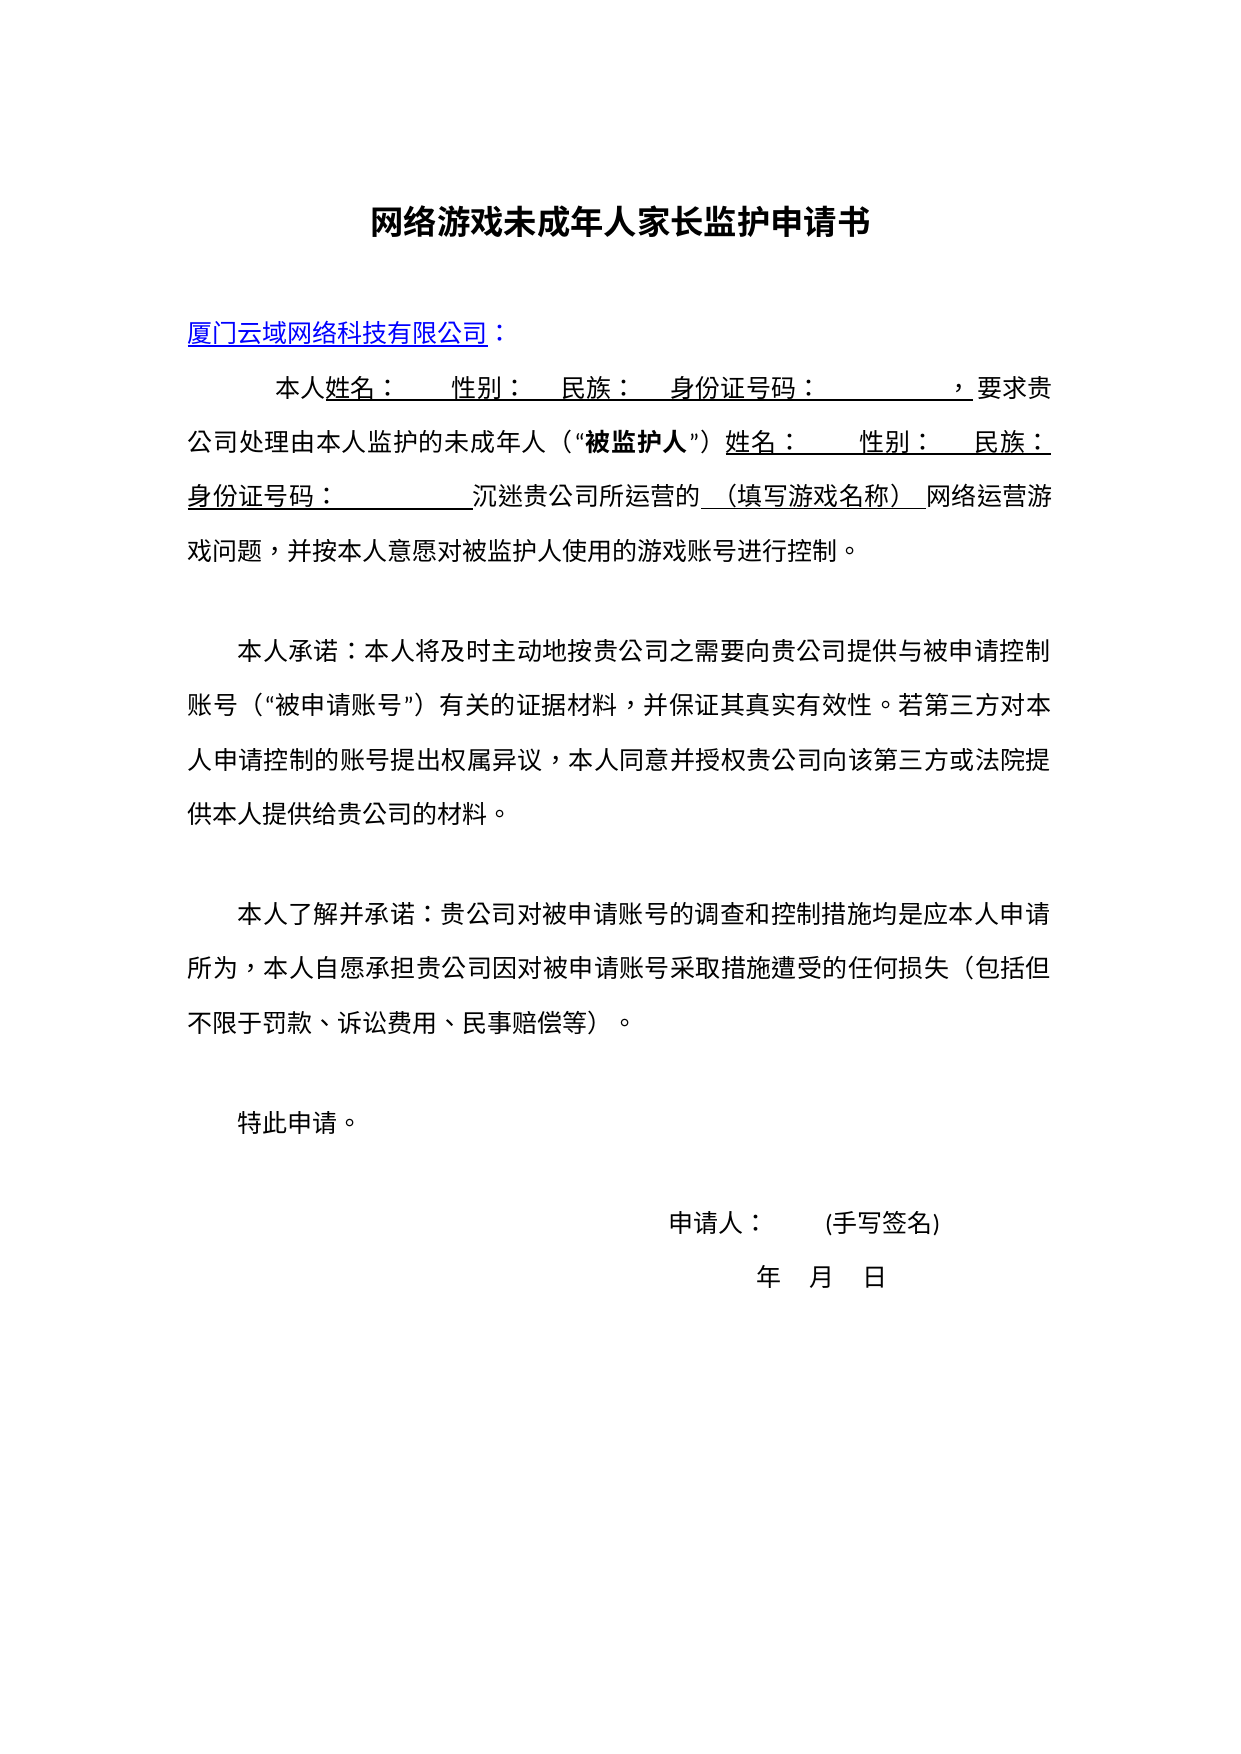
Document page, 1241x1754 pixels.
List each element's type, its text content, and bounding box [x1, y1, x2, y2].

text 本人了解并承诺：贵公司对被申请账号的调查和控制措施均是应本人申请所为，本人自愿承担贵公司因对被申请账号采取措施遭受的任何损失（包括但不限于罚款、诉讼费用、民事赔偿等）。 [187, 894, 1053, 1039]
text 本人承诺：本人将及时主动地按贵公司之需要向贵公司提供与被申请控制账号（“被申请账号”）有关的证据材料，并保证其真实有效性。若第三方对本人申请控制的账号提出权属异议，本人同意并授权贵公司向该第三方或法院提供本人提供给贵公司的材料。 [187, 631, 1053, 831]
text 申请人： (手写签名) [187, 1203, 1053, 1240]
text 特此申请。 [187, 1103, 1053, 1140]
text 厦门云域网络科技有限公司： [187, 314, 1053, 350]
text 网络游戏未成年人家长监护申请书 [187, 196, 1053, 244]
text 本人姓名： 性别： 民族： 身份证号码： ，要求贵公司处理由本人监护的未成年人（“被监护人”）姓名： 性别： 民族： 身份证号码： 沉迷贵公司所运营的 （填写游戏名称） 网络运营游戏问题，并按本人意愿对被监护人使用的游戏账号进行控制。 [187, 368, 1053, 567]
text 年 月 日 [187, 1258, 1053, 1294]
